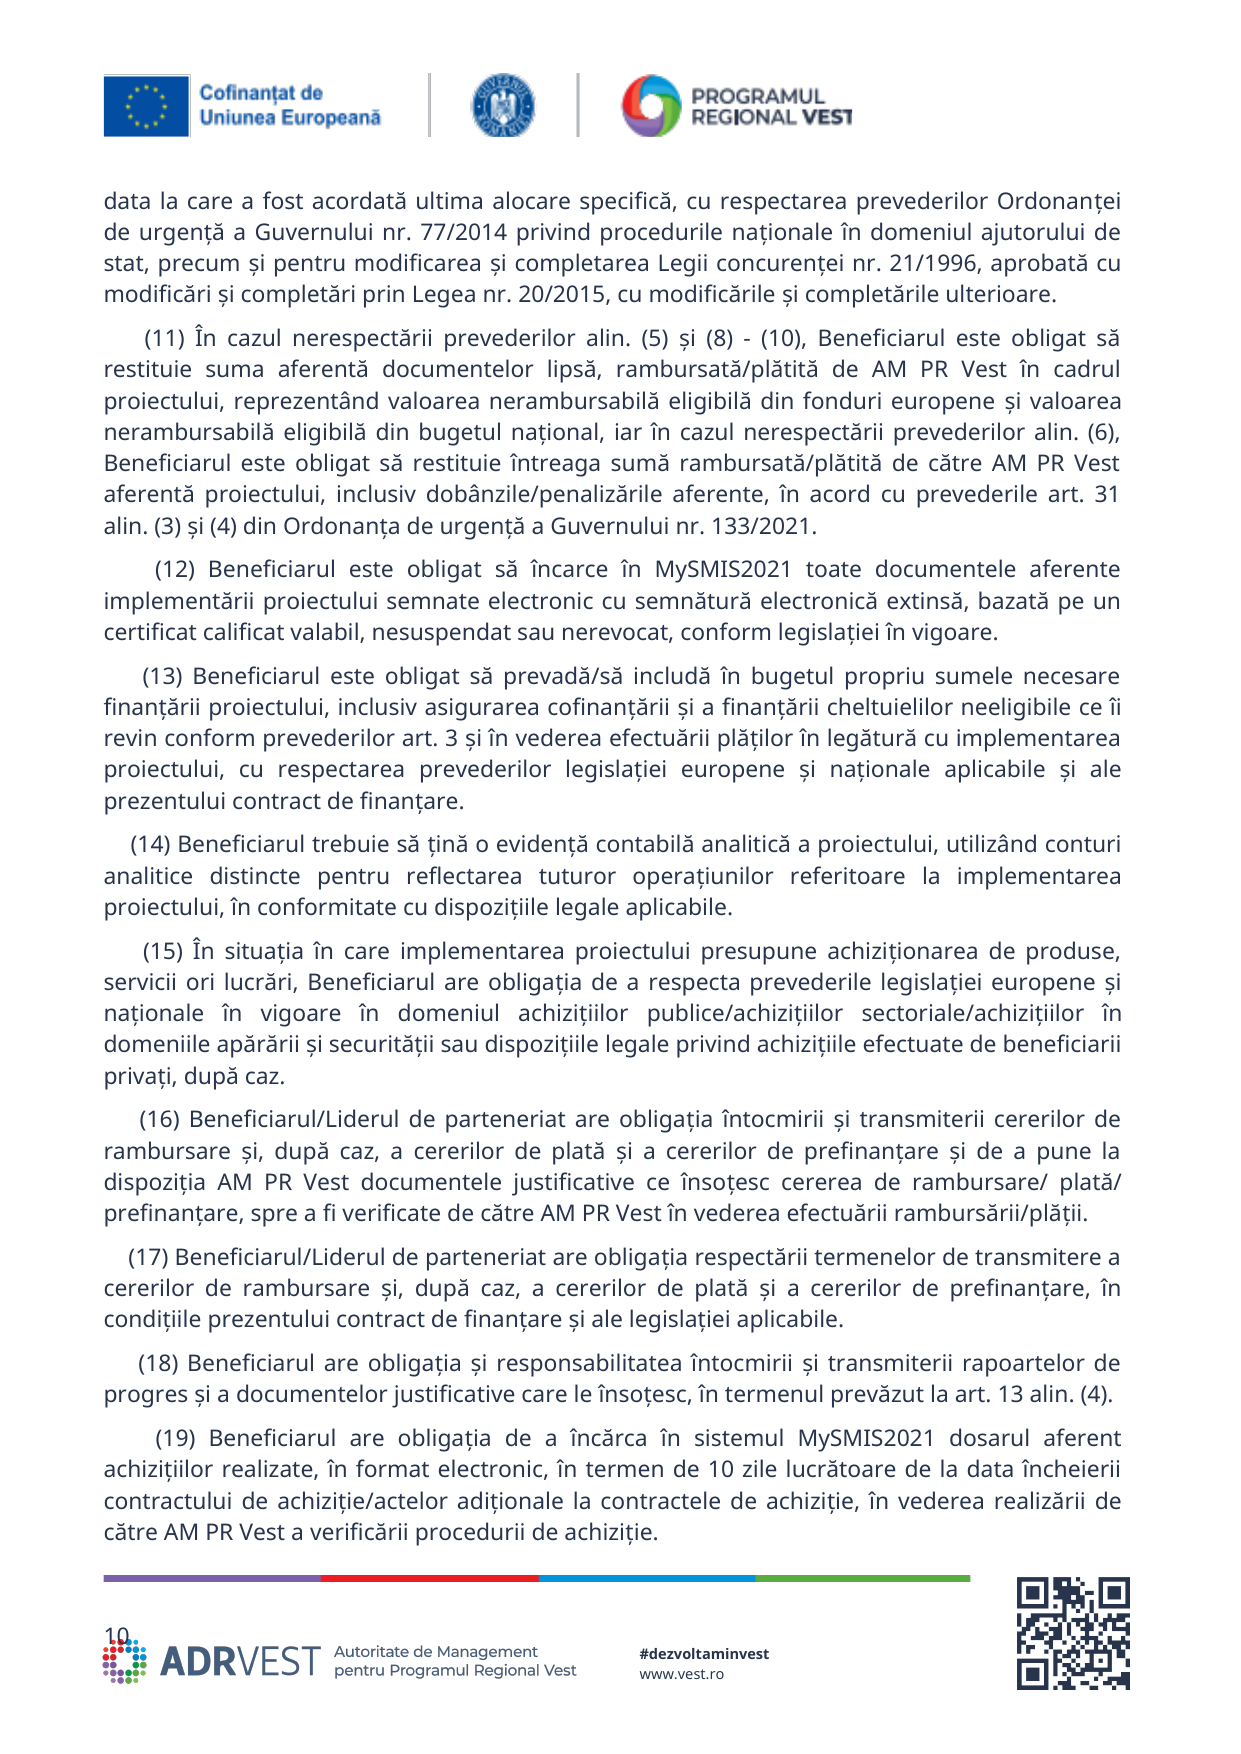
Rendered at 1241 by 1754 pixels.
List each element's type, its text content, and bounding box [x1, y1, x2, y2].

text (11) În cazul nerespectării prevederilor alin. (5) şi (8) - (10), Beneficiarul este obligat să restituie suma aferentă documentelor lipsă, rambursată/plătită de AM PR Vest în cadrul proiectului, reprezentând valoarea nerambursabilă eligibilă din fonduri europene şi valoarea nerambursabilă eligibilă din bugetul naţional, iar în cazul nerespectării prevederilor alin. (6), Beneficiarul este obligat să restituie întreaga sumă rambursată/plătită de către AM PR Vest aferentă proiectului, inclusiv dobânzile/penalizările aferente, în acord cu prevederile art. 31 alin. (3) şi (4) din Ordonanţa de urgenţă a Guvernului nr. 133/2021. [103, 322, 1122, 541]
text (18) Beneficiarul are obligaţia şi responsabilitatea întocmirii şi transmiterii rapoartelor de progres şi a documentelor justificative care le însoţesc, în termenul prevăzut la art. 13 alin. (4). [103, 1347, 1122, 1409]
text (19) Beneficiarul are obligaţia de a încărca în sistemul MySMIS2021 dosarul aferent achiziţiilor realizate, în format electronic, în termen de 10 zile lucrătoare de la data încheierii contractului de achiziţie/actelor adiţionale la contractele de achiziţie, în vederea realizării de către AM PR Vest a verificării procedurii de achiziţie. [103, 1422, 1122, 1547]
text (15) În situaţia în care implementarea proiectului presupune achiziţionarea de produse, servicii ori lucrări, Beneficiarul are obligaţia de a respecta prevederile legislaţiei europene şi naţionale în vigoare în domeniul achiziţiilor publice/achiziţiilor sectoriale/achiziţiilor în domeniile apărării şi securităţii sau dispoziţiile legale privind achiziţiile efectuate de beneficiarii privaţi, după caz. [103, 934, 1122, 1091]
text (14) Beneficiarul trebuie să ţină o evidenţă contabilă analitică a proiectului, utilizând conturi analitice distincte pentru reflectarea tuturor operaţiunilor referitoare la implementarea proiectului, în conformitate cu dispoziţiile legale aplicabile. [103, 828, 1122, 922]
text (17) Beneficiarul/Liderul de parteneriat are obligaţia respectării termenelor de transmitere a cererilor de rambursare şi, după caz, a cererilor de plată şi a cererilor de prefinanţare, în condiţiile prezentului contract de finanţare şi ale legislaţiei aplicabile. [103, 1241, 1122, 1334]
text (16) Beneficiarul/Liderul de parteneriat are obligaţia întocmirii şi transmiterii cererilor de rambursare şi, după caz, a cererilor de plată şi a cererilor de prefinanţare şi de a pune la dispoziţia AM PR Vest documentele justificative ce însoţesc cererea de rambursare/ plată/ prefinanţare, spre a fi verificate de către AM PR Vest în vederea efectuării rambursării/plăţii. [103, 1103, 1122, 1228]
picture [119, 1636, 126, 1642]
text (12) Beneficiarul este obligat să încarce în MySMIS2021 toate documentele aferente implementării proiectului semnate electronic cu semnătură electronică extinsă, bazată pe un certificat calificat valabil, nesuspendat sau nerevocat, conform legislaţiei în vigoare. [103, 553, 1122, 647]
text (13) Beneficiarul este obligat să prevadă/să includă în bugetul propriu sumele necesare finanţării proiectului, inclusiv asigurarea cofinanţării şi a finanţării cheltuielilor neeligibile ce îi revin conform prevederilor art. 3 şi în vederea efectuării plăţilor în legătură cu implementarea proiectului, cu respectarea prevederilor legislaţiei europene şi naţionale aplicabile şi ale prezentului contract de finanţare. [103, 659, 1122, 816]
picture [1008, 1568, 1139, 1699]
picture [93, 1636, 582, 1687]
